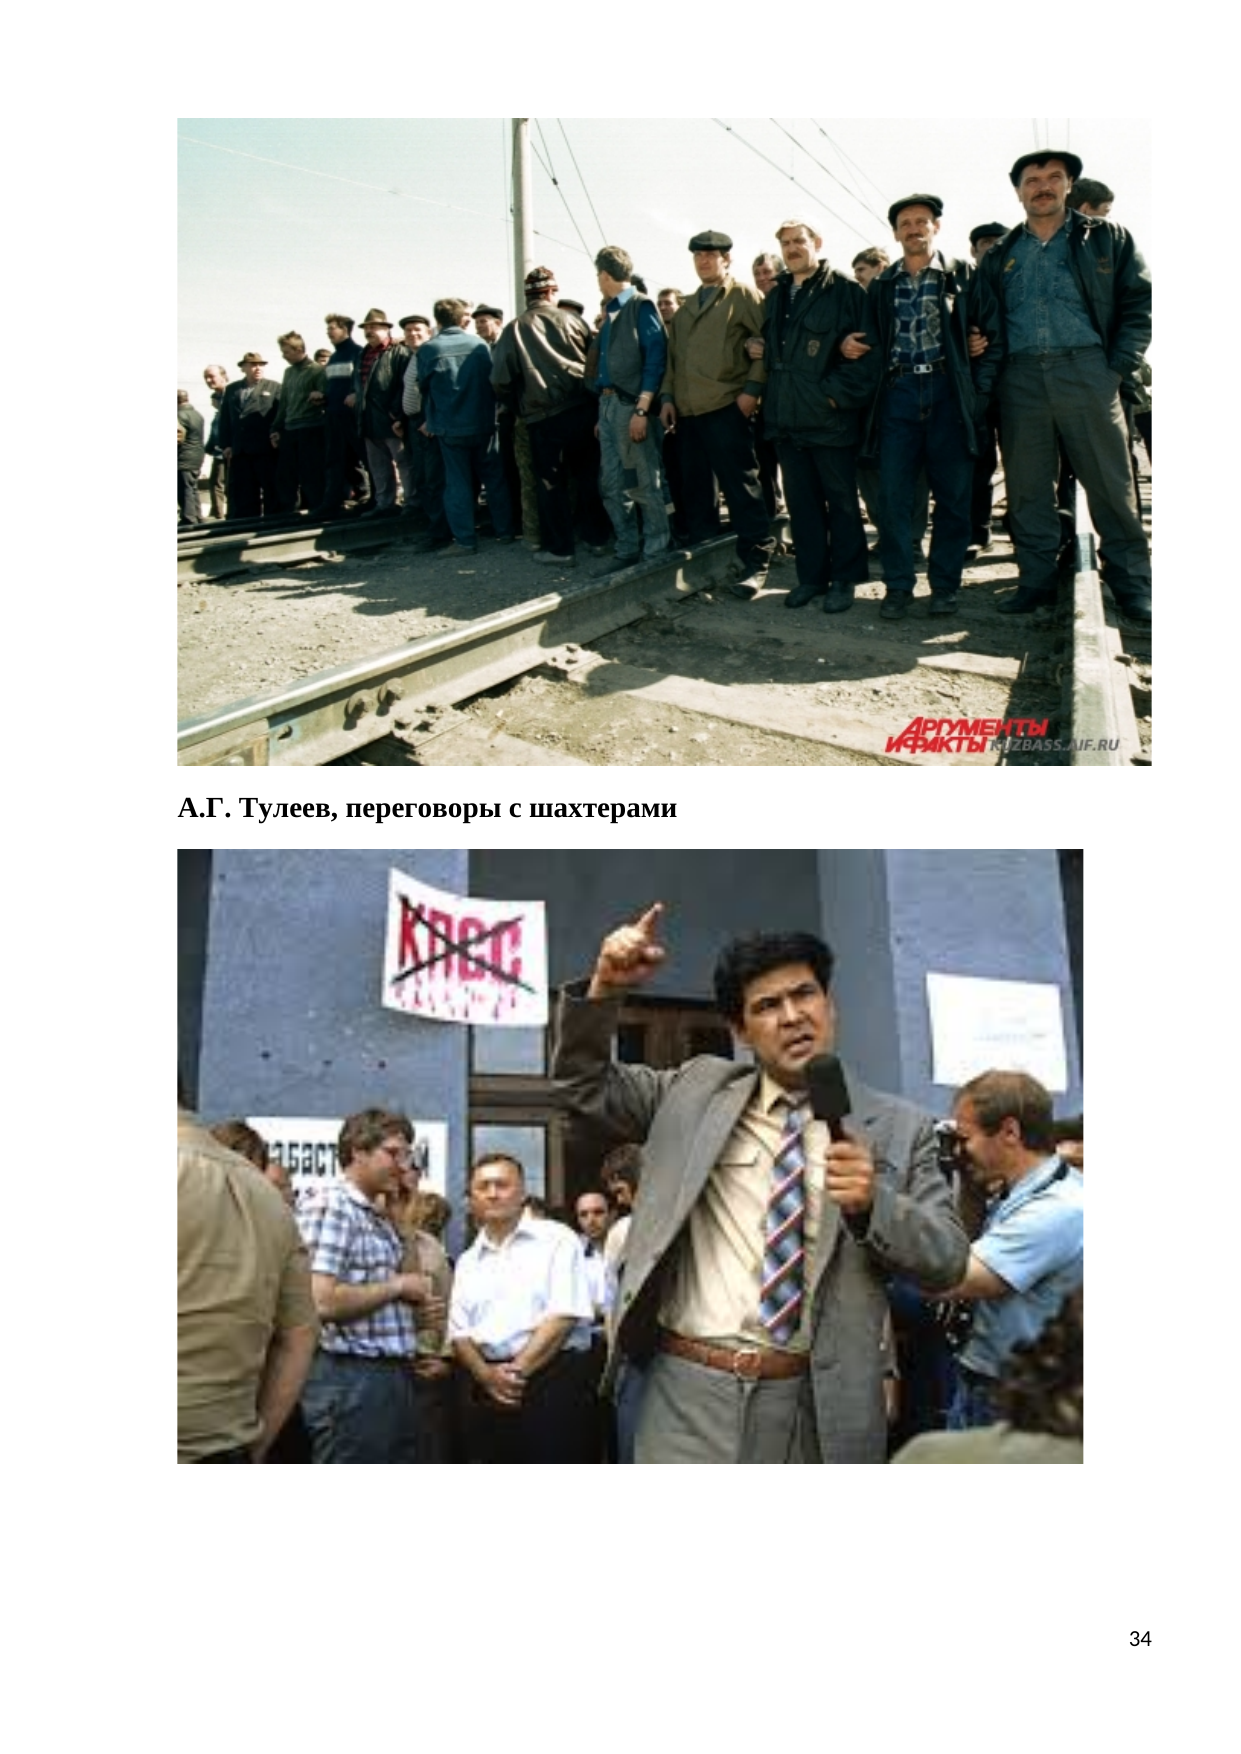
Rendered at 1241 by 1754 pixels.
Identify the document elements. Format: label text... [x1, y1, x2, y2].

picture [177, 849, 1084, 1464]
picture [177, 118, 1152, 766]
text А.Г. Тулеев, переговоры с шахтерами [177, 790, 1152, 824]
